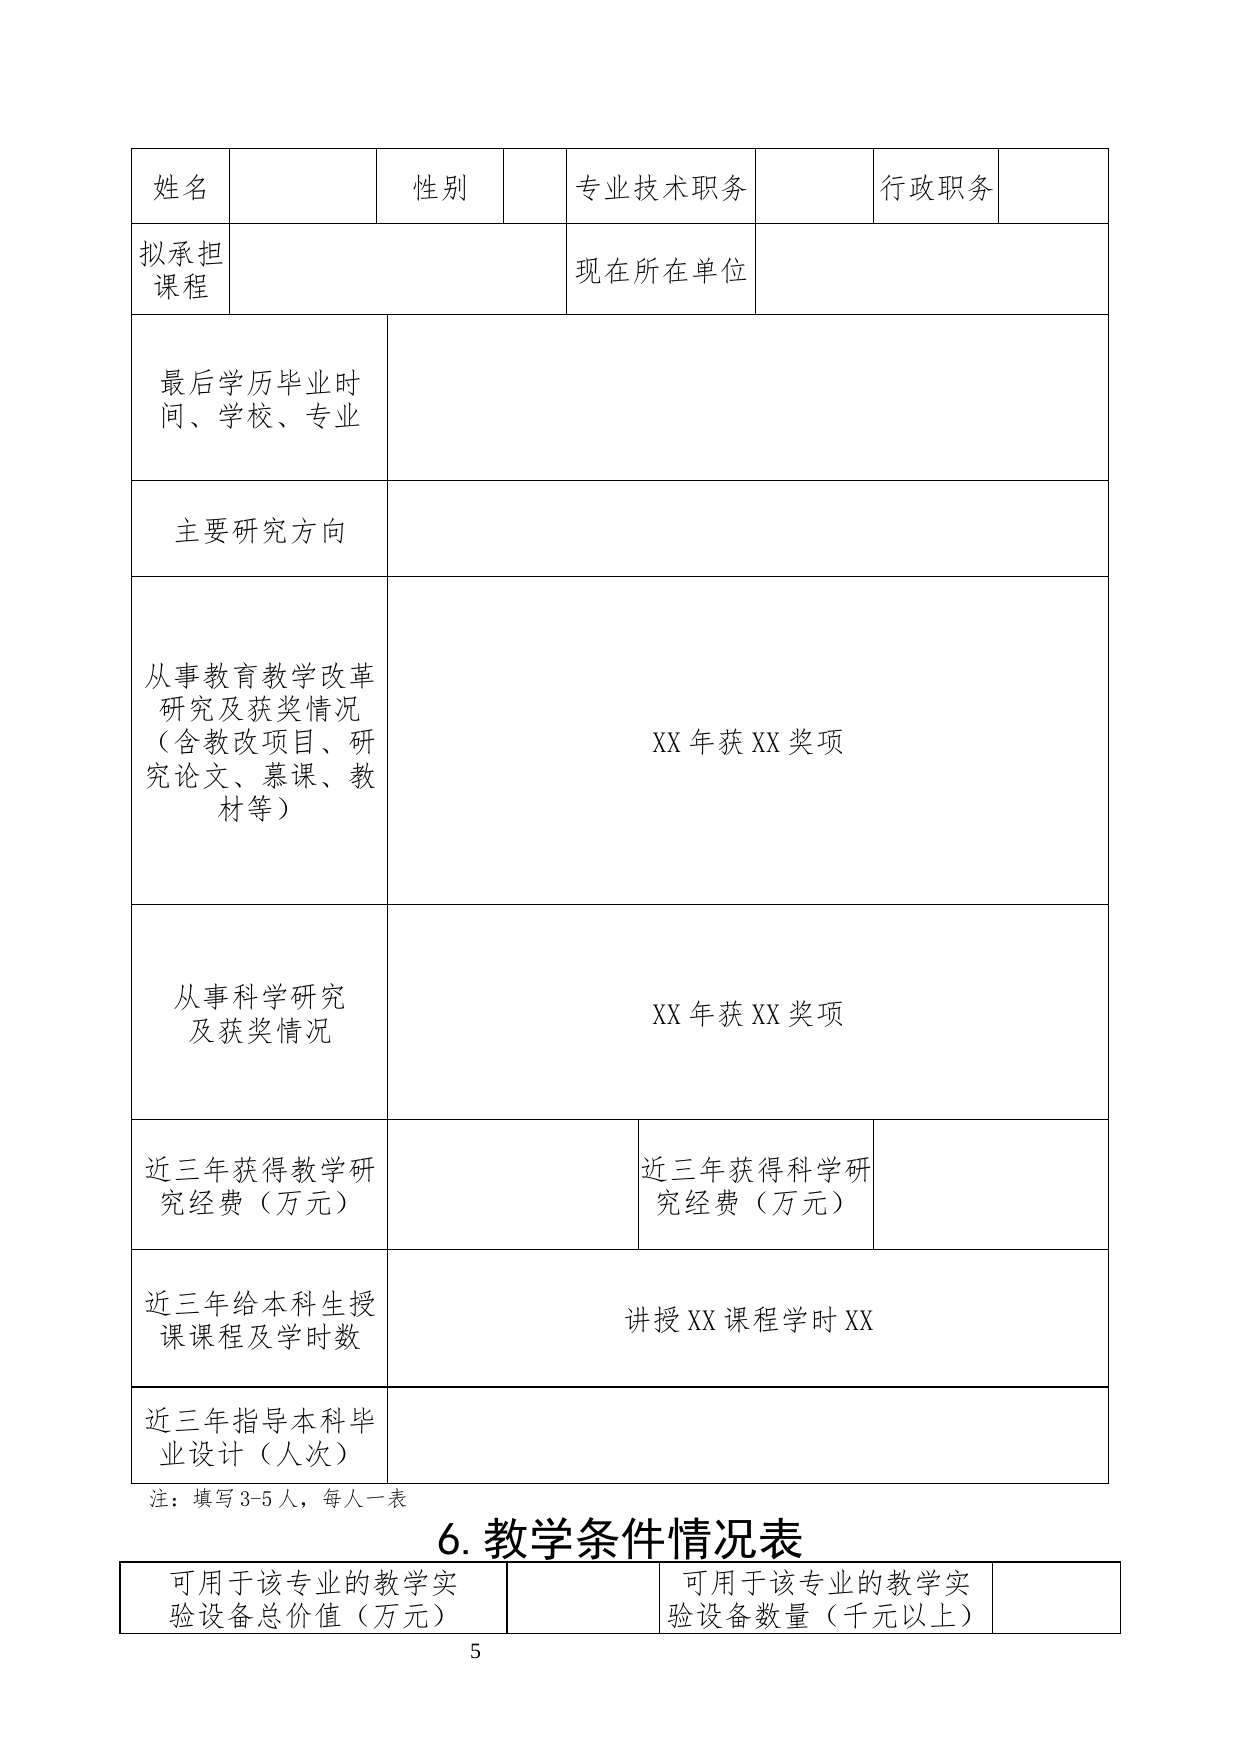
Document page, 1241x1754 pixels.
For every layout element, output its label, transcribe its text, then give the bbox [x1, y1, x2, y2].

table_cell [388, 1388, 1108, 1483]
table_cell [230, 224, 566, 313]
table_header [508, 1563, 659, 1632]
table_cell 拟承担 课程 [132, 224, 229, 313]
table_header 姓名 [132, 149, 229, 223]
table_header 性别 [377, 149, 503, 223]
table_header 专业技术职务 [567, 149, 755, 223]
table_cell 从事教育教学改革研究及获奖情况（含教改项目、研究论文、慕课、教材等） [132, 577, 387, 904]
table_cell 从事科学研究 及获奖情况 [132, 905, 387, 1119]
table_cell [756, 224, 1108, 313]
table_cell XX年获XX奖项 [388, 905, 1108, 1119]
text 注：填写3-5人，每人一表 [148, 1484, 1092, 1509]
table_cell 近三年给本科生授课课程及学时数 [132, 1250, 387, 1386]
table_cell 最后学历毕业时间、学校、专业 [132, 315, 387, 480]
table_header 可用于该专业的教学实 验设备数量（千元以上） [660, 1563, 992, 1632]
table_cell [874, 1120, 1108, 1249]
table_header [756, 149, 873, 223]
table_cell 主要研究方向 [132, 481, 387, 576]
table_header 可用于该专业的教学实 验设备总价值（万元） [121, 1563, 506, 1632]
table_cell 近三年获得科学研 究经费（万元） [639, 1120, 873, 1249]
table_cell 近三年指导本科毕 业设计（人次） [132, 1388, 387, 1483]
table_header [999, 149, 1108, 223]
table_header [504, 149, 566, 223]
table_cell [388, 315, 1108, 480]
table_cell [388, 481, 1108, 576]
table_header [230, 149, 376, 223]
list 6.教学条件情况表 [148, 1509, 1092, 1561]
table_cell 近三年获得教学研究经费（万元） [132, 1120, 387, 1249]
table_header 行政职务 [874, 149, 998, 223]
table_cell [388, 1120, 638, 1249]
table_cell 讲授XX课程学时XX [388, 1250, 1108, 1386]
table_cell XX年获XX奖项 [388, 577, 1108, 904]
table_cell 现在所在单位 [567, 224, 755, 313]
table_header [993, 1563, 1120, 1632]
